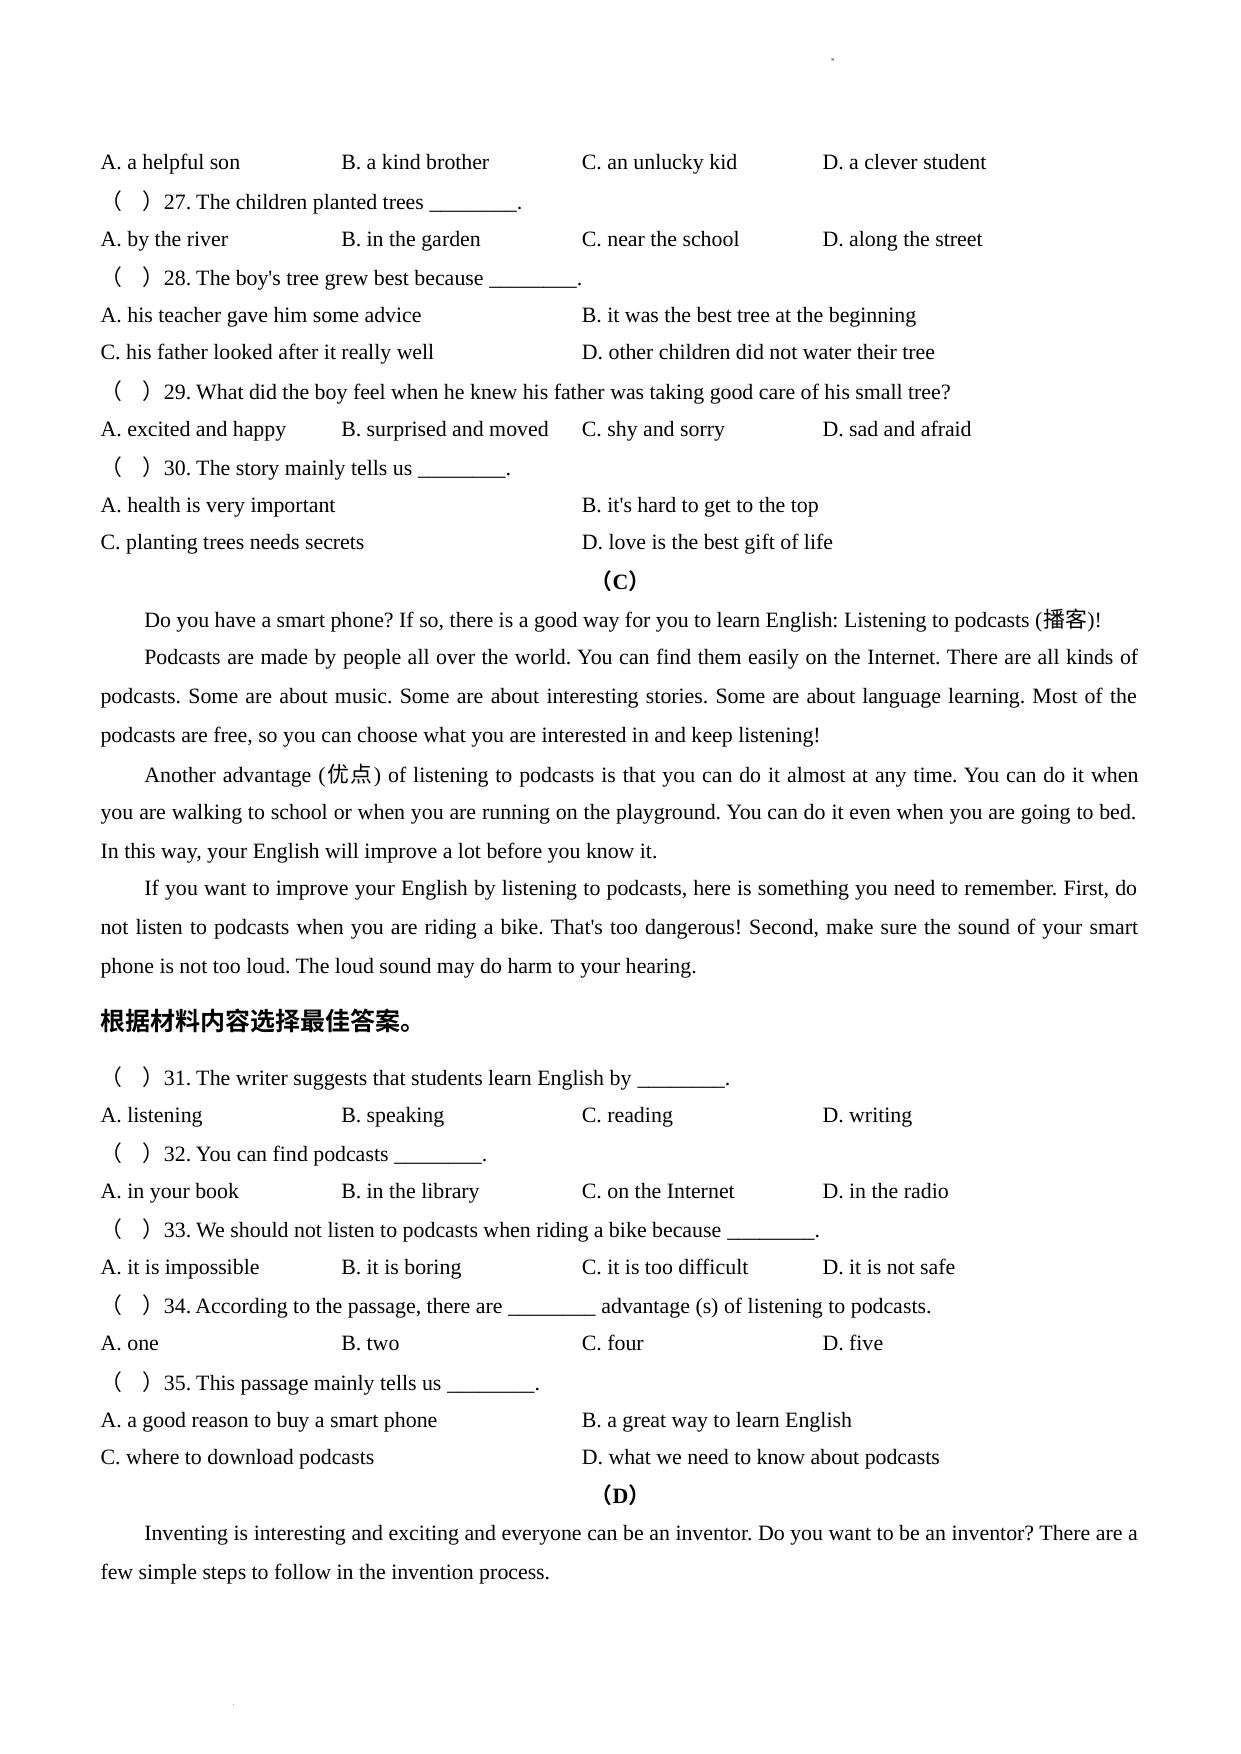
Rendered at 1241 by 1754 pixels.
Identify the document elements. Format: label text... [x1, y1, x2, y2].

text Do you have a smart phone? If so, there is a good way for you to learn English: Listening to podcasts (播客)! [100, 602, 1140, 634]
text A. in your book B. in the library C. on the Internet D. in the radio [100, 1174, 1140, 1207]
text （ ）32. You can find podcasts ________. [100, 1135, 1140, 1168]
text （C） [100, 563, 1140, 596]
text （D） [100, 1478, 1140, 1510]
text A. a good reason to buy a smart phone B. a great way to learn English [100, 1403, 1140, 1435]
text Another advantage (优点) of listening to podcasts is that you can do it almost at any time. You can do it when you are walking to school or when you are running on the playground. You can do it even when you are going to bed. In this way, your English will improve a lot before you know it. [100, 756, 1140, 867]
text C. his father looked after it really well D. other children did not water their tree [100, 336, 1140, 368]
text A. health is very important B. it's hard to get to the top [100, 488, 1140, 521]
text A. by the river B. in the garden C. near the school D. along the street [100, 222, 1140, 254]
text A. a helpful son B. a kind brother C. an unlucky kid D. a clever student [100, 146, 1140, 178]
text （ ）29. What did the boy feel when he knew his father was taking good care of his small tree? [100, 373, 1140, 406]
text A. excited and happy B. surprised and moved C. shy and sorry D. sad and afraid [100, 412, 1140, 444]
text C. where to download podcasts D. what we need to know about podcasts [100, 1440, 1140, 1473]
text Podcasts are made by people all over the world. You can find them easily on the Internet. There are all kinds of podcasts. Some are about music. Some are about interesting stories. Some are about language learning. Most of the podcasts are free, so you can choose what you are interested in and keep listening! [100, 641, 1140, 751]
text （ ）35. This passage mainly tells us ________. [100, 1364, 1140, 1397]
text （ ）34. According to the passage, there are ________ advantage (s) of listening to podcasts. [100, 1288, 1140, 1320]
text （ ）27. The children planted trees ________. [100, 183, 1140, 216]
text C. planting trees needs secrets D. love is the best gift of life [100, 526, 1140, 558]
text If you want to improve your English by listening to podcasts, here is something you need to remember. First, do not listen to podcasts when you are riding a bike. That's too dangerous! Second, make sure the sound of your smart phone is not too loud. The loud sound may do harm to your hearing. [100, 872, 1140, 982]
text A. it is impossible B. it is boring C. it is too difficult D. it is not safe [100, 1250, 1140, 1283]
text Inventing is interesting and exciting and everyone can be an inventor. Do you want to be an inventor? There are a few simple steps to follow in the invention process. [100, 1517, 1140, 1588]
text （ ）33. We should not listen to podcasts when riding a bike because ________. [100, 1212, 1140, 1244]
text A. listening B. speaking C. reading D. writing [100, 1098, 1140, 1130]
text （ ）28. The boy's tree grew best because ________. [100, 259, 1140, 292]
text （ ）30. The story mainly tells us ________. [100, 449, 1140, 482]
text A. his teacher gave him some advice B. it was the best tree at the beginning [100, 298, 1140, 331]
text A. one B. two C. four D. five [100, 1327, 1140, 1359]
text （ ）31. The writer suggests that students learn English by ________. [100, 1059, 1140, 1092]
text 根据材料内容选择最佳答案。 [100, 987, 1140, 1052]
